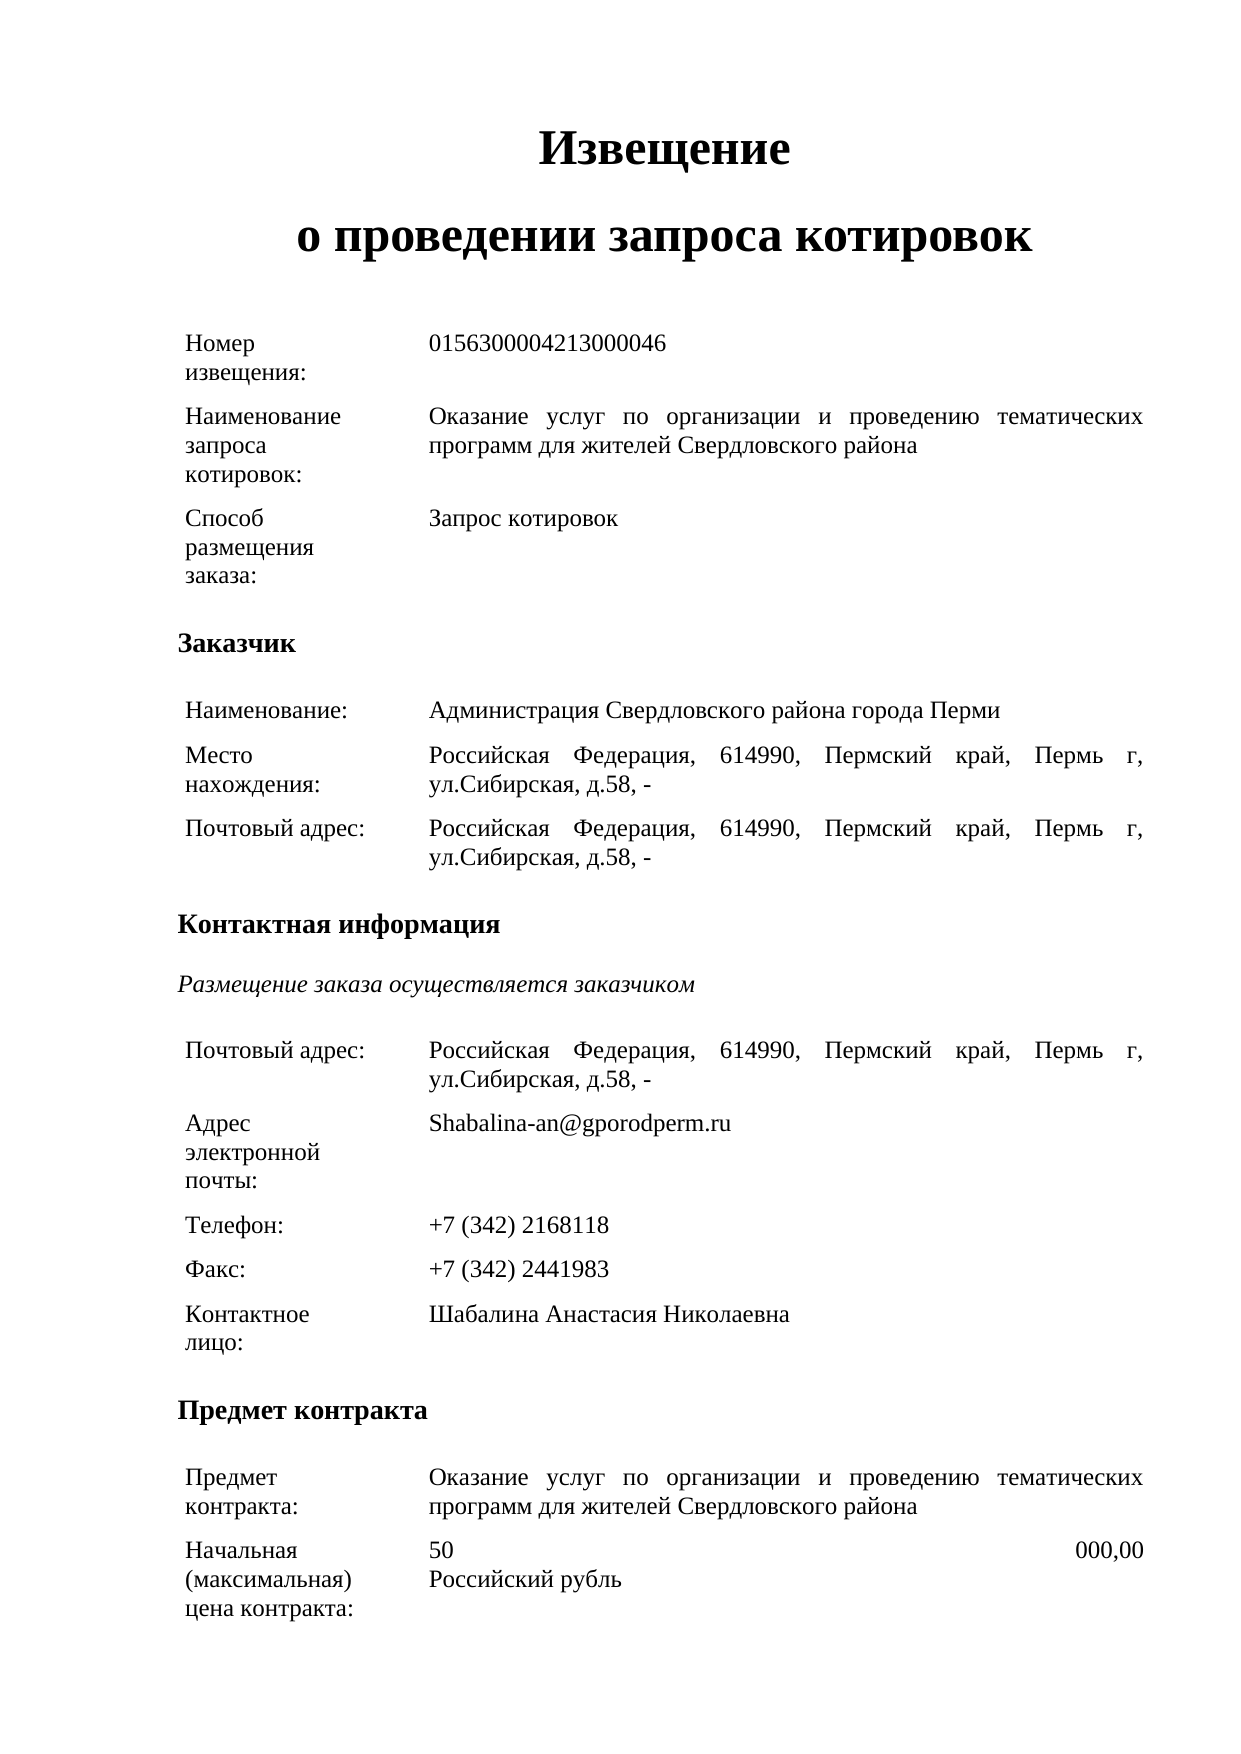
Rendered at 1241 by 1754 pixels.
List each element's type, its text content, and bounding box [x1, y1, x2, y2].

table_cell Начальная (максимальная) цена контракта: [177, 1528, 421, 1630]
table_cell Контактное лицо: [177, 1291, 421, 1364]
text Контактная информация [177, 908, 1152, 940]
table_cell Телефон: [177, 1202, 421, 1246]
table_cell Наименование запроса котировок: [177, 393, 421, 495]
table_cell Способ размещения заказа: [177, 495, 421, 597]
table_header Номер извещения: [177, 320, 421, 393]
table_header Оказание услуг по организации и проведению тематических программ для жителей Свердловского района [421, 1455, 1152, 1528]
text Предмет контракта [177, 1393, 1152, 1426]
table_cell +7 (342) 2168118 [421, 1202, 1152, 1246]
table_header Наименование: [177, 688, 421, 732]
table_header Почтовый адрес: [177, 1027, 421, 1100]
table_cell Шабалина Анастасия Николаевна [421, 1291, 1152, 1364]
table_cell Почтовый адрес: [177, 805, 421, 878]
text о проведении запроса котировок [177, 205, 1152, 262]
table_header Предмет контракта: [177, 1455, 421, 1528]
text Размещение заказа осуществляется заказчиком [177, 969, 1152, 998]
table_cell Оказание услуг по организации и проведению тематических программ для жителей Свердловского района [421, 393, 1152, 495]
table_header Российская Федерация, 614990, Пермский край, Пермь г, ул.Сибирская, д.58, - [421, 1027, 1152, 1100]
table_cell Адрес электронной почты: [177, 1100, 421, 1202]
table_cell Запрос котировок [421, 495, 1152, 597]
table_cell Российская Федерация, 614990, Пермский край, Пермь г, ул.Сибирская, д.58, - [421, 732, 1152, 805]
table_header Администрация Свердловского района города Перми [421, 688, 1152, 732]
table_header 0156300004213000046 [421, 320, 1152, 393]
table_cell Российская Федерация, 614990, Пермский край, Пермь г, ул.Сибирская, д.58, - [421, 805, 1152, 878]
table_cell +7 (342) 2441983 [421, 1246, 1152, 1291]
table_cell Место нахождения: [177, 732, 421, 805]
table_cell Shabalina-an@gporodperm.ru [421, 1100, 1152, 1202]
table_cell 50 000,00 Российский рубль [421, 1528, 1152, 1630]
text Заказчик [177, 626, 1152, 659]
text Извещение [177, 118, 1152, 176]
table_cell Факс: [177, 1246, 421, 1291]
